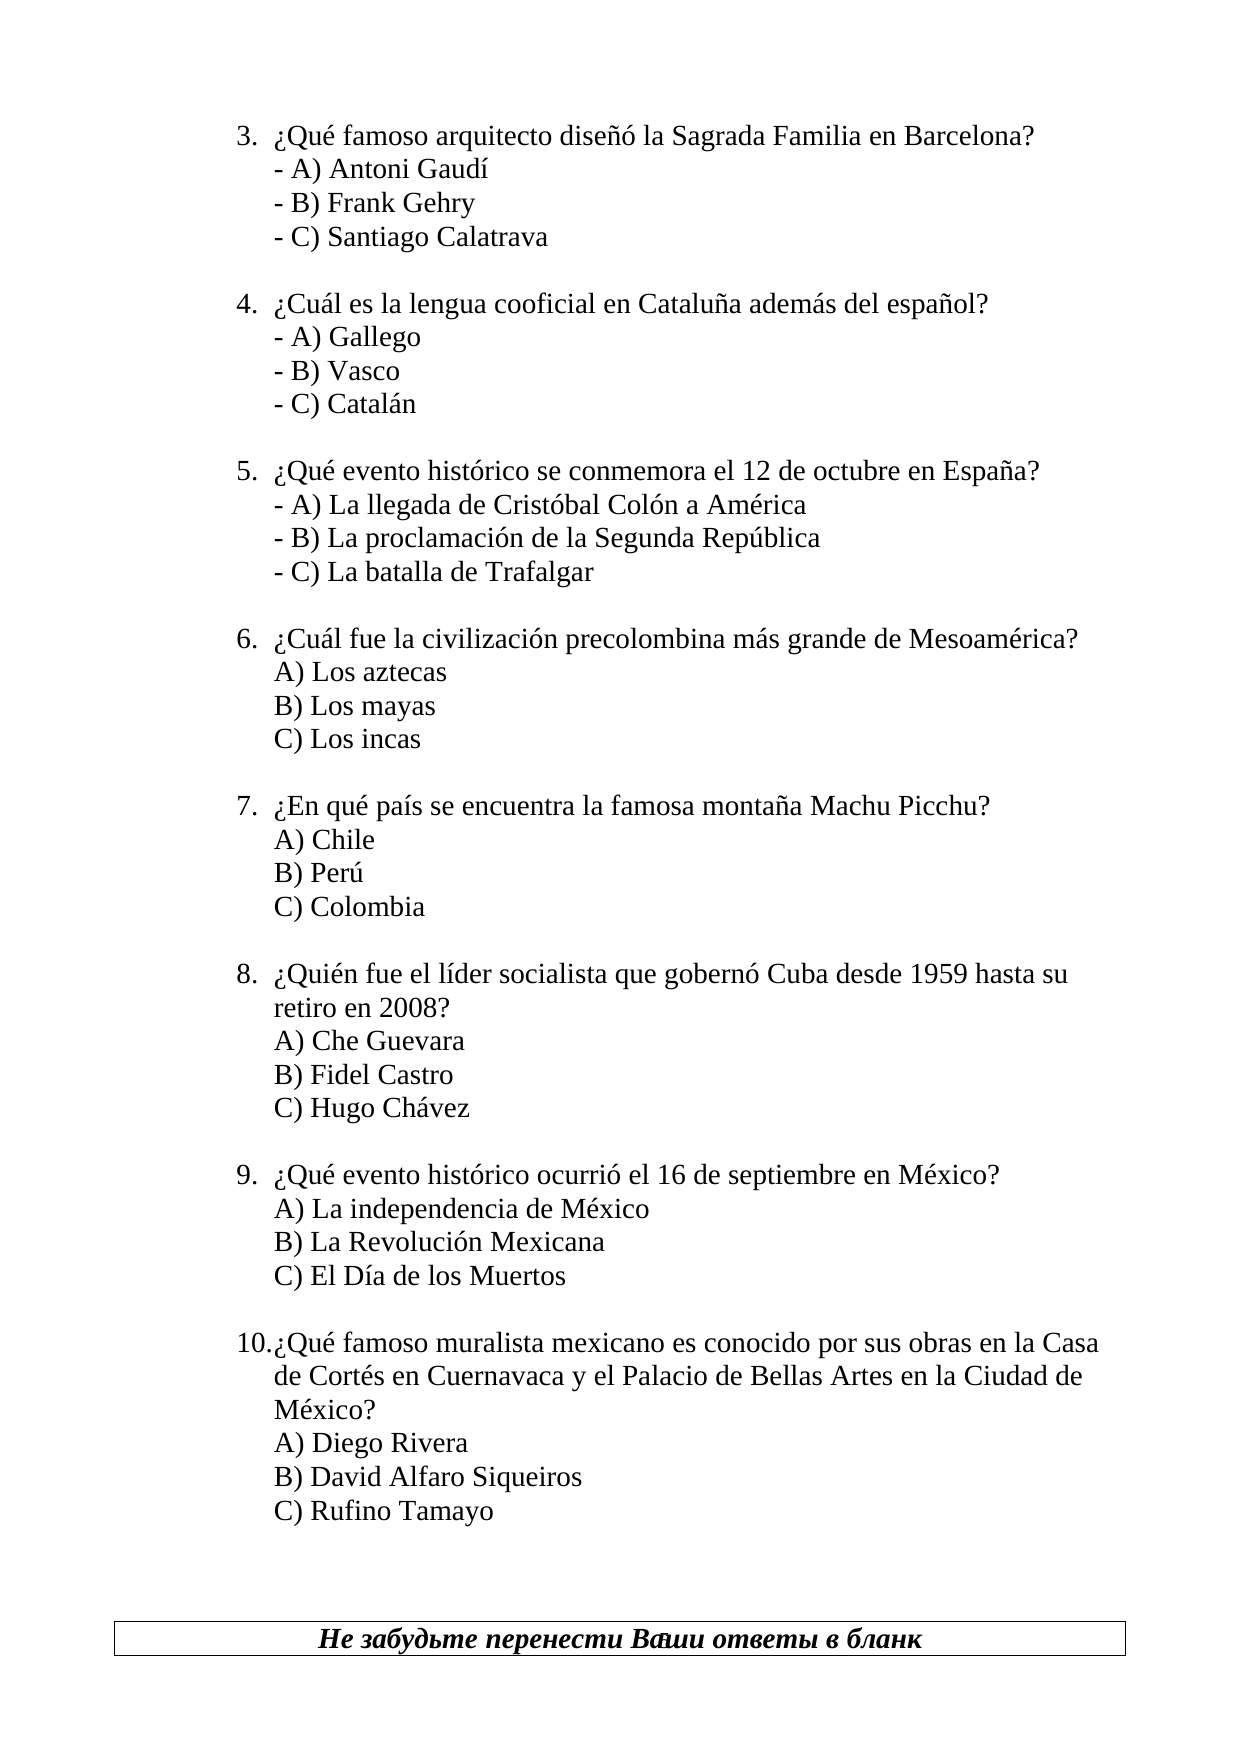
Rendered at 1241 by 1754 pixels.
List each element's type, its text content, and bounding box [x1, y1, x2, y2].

list ¿En qué país se encuentra la famosa montaña Machu Picchu? A) Chile B) Perú C) Colombia [236, 788, 1130, 923]
list ¿Qué evento histórico se conmemora el 12 de octubre en España? - A) La llegada de Cristóbal Colón a América - B) La proclamación de la Segunda República - C) La batalla de Trafalgar [236, 453, 1130, 587]
list ¿Qué famoso muralista mexicano es conocido por sus obras en la Casa de Cortés en Cuernavaca y el Palacio de Bellas Artes en la Ciudad de México? A) Diego Rivera B) David Alfaro Siqueiros C) Rufino Tamayo [236, 1325, 1130, 1560]
list ¿Quién fue el líder socialista que gobernó Cuba desde 1959 hasta su retiro en 2008? A) Che Guevara B) Fidel Castro C) Hugo Chávez [236, 956, 1130, 1124]
list ¿Qué evento histórico ocurrió el 16 de septiembre en México? A) La independencia de México B) La Revolución Mexicana C) El Día de los Muertos [236, 1157, 1130, 1291]
list ¿Cuál fue la civilización precolombina más grande de Mesoamérica? A) Los aztecas B) Los mayas C) Los incas [236, 621, 1130, 755]
list ¿Cuál es la lengua cooficial en Cataluña además del español? - A) Gallego - B) Vasco - C) Catalán [236, 286, 1130, 420]
list ¿Qué famoso arquitecto diseñó la Sagrada Familia en Barcelona? - A) Antoni Gaudí - B) Frank Gehry - C) Santiago Calatrava [236, 118, 1130, 252]
